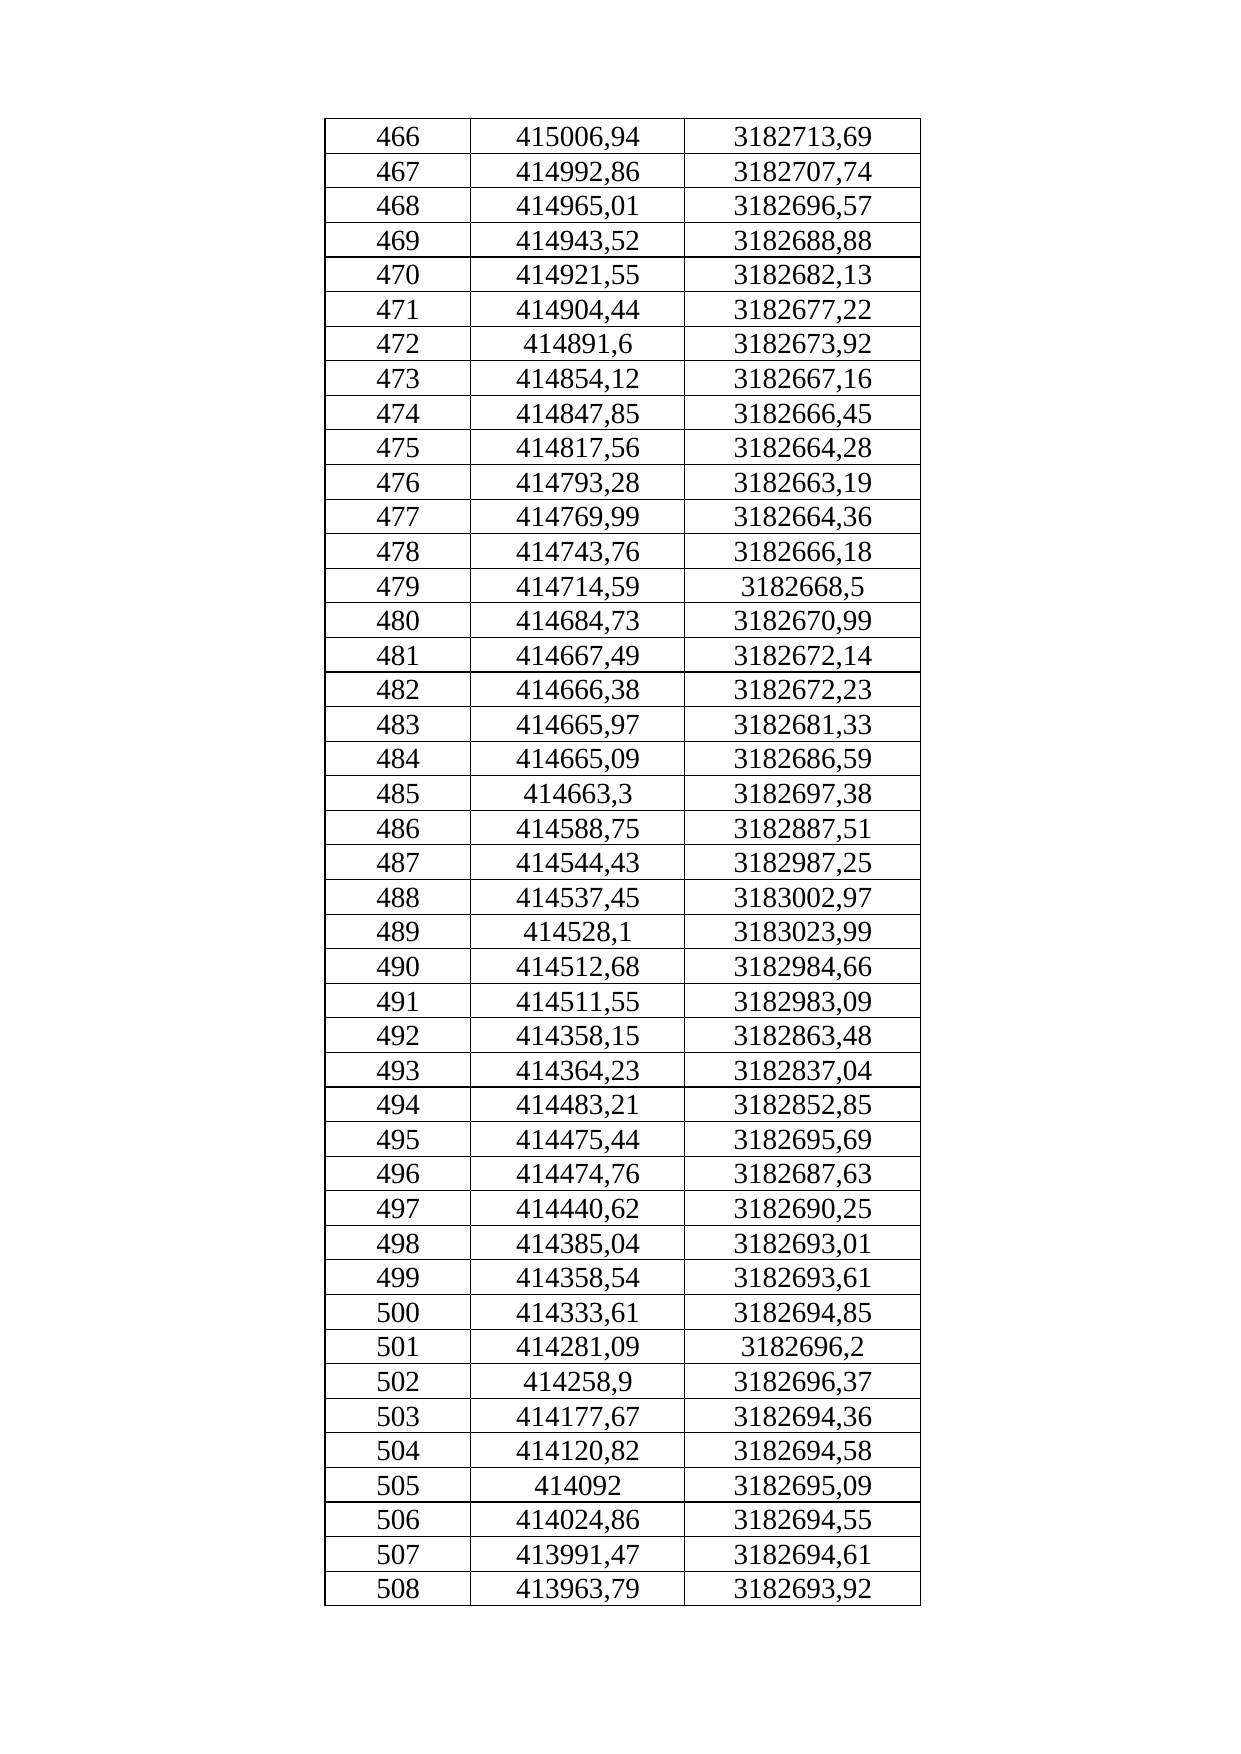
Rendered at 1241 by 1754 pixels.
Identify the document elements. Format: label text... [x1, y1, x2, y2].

table_cell 414258,9 [471, 1364, 684, 1398]
table_cell 413963,79 [471, 1572, 684, 1605]
table_cell 3182713,69 [685, 119, 920, 153]
table_cell 3182693,01 [685, 1226, 920, 1259]
table_cell 3182666,45 [685, 396, 920, 429]
table_cell 3182694,55 [685, 1503, 920, 1536]
table_cell 3182673,92 [685, 327, 920, 360]
table_cell 470 [326, 258, 470, 291]
table_cell 3182686,59 [685, 742, 920, 775]
table_cell 3182695,69 [685, 1122, 920, 1156]
table_cell 3182663,19 [685, 465, 920, 498]
table_cell 414358,15 [471, 1018, 684, 1052]
table_cell 414793,28 [471, 465, 684, 498]
table_cell 414528,1 [471, 915, 684, 948]
table_cell 414904,44 [471, 292, 684, 326]
table_cell 489 [326, 915, 470, 948]
table_cell 491 [326, 984, 470, 1017]
table_cell 3182694,61 [685, 1537, 920, 1571]
table_cell 3182688,88 [685, 223, 920, 256]
table_cell 486 [326, 811, 470, 844]
table_cell 506 [326, 1503, 470, 1536]
table_cell 3182697,38 [685, 776, 920, 810]
table_cell 3182863,48 [685, 1018, 920, 1052]
table_cell 414943,52 [471, 223, 684, 256]
table_cell 496 [326, 1157, 470, 1190]
table_cell 3182707,74 [685, 154, 920, 187]
table_cell 475 [326, 430, 470, 464]
table_cell 487 [326, 845, 470, 879]
table_cell 3182690,25 [685, 1191, 920, 1225]
table_cell 484 [326, 742, 470, 775]
table_cell 414333,61 [471, 1295, 684, 1328]
table_cell 414358,54 [471, 1260, 684, 1294]
table_cell 3182687,63 [685, 1157, 920, 1190]
table_cell 3182984,66 [685, 949, 920, 983]
table_cell 483 [326, 707, 470, 741]
table_cell 414512,68 [471, 949, 684, 983]
table_cell 498 [326, 1226, 470, 1259]
table_cell 3182668,5 [685, 569, 920, 602]
table_cell 3182670,99 [685, 603, 920, 637]
table_cell 3182987,25 [685, 845, 920, 879]
table_cell 414177,67 [471, 1399, 684, 1432]
table_cell 3182681,33 [685, 707, 920, 741]
table_cell 500 [326, 1295, 470, 1328]
table_cell 414921,55 [471, 258, 684, 291]
table_cell 414854,12 [471, 361, 684, 395]
table_cell 414120,82 [471, 1433, 684, 1467]
table_cell 3182695,09 [685, 1468, 920, 1501]
table_cell 414817,56 [471, 430, 684, 464]
table_cell 502 [326, 1364, 470, 1398]
table_cell 3182694,85 [685, 1295, 920, 1328]
table_cell 466 [326, 119, 470, 153]
table_cell 3182983,09 [685, 984, 920, 1017]
table_cell 495 [326, 1122, 470, 1156]
table_cell 3182693,92 [685, 1572, 920, 1605]
table_cell 414663,3 [471, 776, 684, 810]
table_cell 414992,86 [471, 154, 684, 187]
table_cell 471 [326, 292, 470, 326]
table_cell 476 [326, 465, 470, 498]
table_cell 493 [326, 1053, 470, 1086]
table_cell 477 [326, 500, 470, 533]
table_cell 414544,43 [471, 845, 684, 879]
table_cell 469 [326, 223, 470, 256]
table_cell 499 [326, 1260, 470, 1294]
table_cell 481 [326, 638, 470, 671]
table_cell 3182694,58 [685, 1433, 920, 1467]
table_cell 490 [326, 949, 470, 983]
table_cell 3182887,51 [685, 811, 920, 844]
table_cell 414511,55 [471, 984, 684, 1017]
table_cell 414092 [471, 1468, 684, 1501]
table_cell 3182667,16 [685, 361, 920, 395]
table_cell 415006,94 [471, 119, 684, 153]
table_cell 414667,49 [471, 638, 684, 671]
table_cell 414364,23 [471, 1053, 684, 1086]
table_cell 414588,75 [471, 811, 684, 844]
table_cell 414769,99 [471, 500, 684, 533]
table_cell 3182664,36 [685, 500, 920, 533]
table_cell 413991,47 [471, 1537, 684, 1571]
table_cell 473 [326, 361, 470, 395]
table_cell 508 [326, 1572, 470, 1605]
table_cell 3182682,13 [685, 258, 920, 291]
table_cell 488 [326, 880, 470, 913]
table_cell 3182672,23 [685, 673, 920, 706]
table_cell 3182664,28 [685, 430, 920, 464]
table_cell 3183002,97 [685, 880, 920, 913]
table_cell 494 [326, 1088, 470, 1121]
table_cell 468 [326, 188, 470, 222]
table_cell 414684,73 [471, 603, 684, 637]
table_cell 414965,01 [471, 188, 684, 222]
table_cell 467 [326, 154, 470, 187]
table_cell 482 [326, 673, 470, 706]
table_cell 414714,59 [471, 569, 684, 602]
table_cell 414483,21 [471, 1088, 684, 1121]
table_cell 478 [326, 534, 470, 568]
table_cell 480 [326, 603, 470, 637]
table_cell 414847,85 [471, 396, 684, 429]
table_cell 472 [326, 327, 470, 360]
table_cell 414665,97 [471, 707, 684, 741]
table_cell 501 [326, 1330, 470, 1363]
table_cell 414666,38 [471, 673, 684, 706]
table_cell 485 [326, 776, 470, 810]
table_cell 3182672,14 [685, 638, 920, 671]
table_cell 414475,44 [471, 1122, 684, 1156]
table_cell 479 [326, 569, 470, 602]
table_cell 3182696,2 [685, 1330, 920, 1363]
table_cell 414474,76 [471, 1157, 684, 1190]
table_cell 503 [326, 1399, 470, 1432]
table_cell 3182696,37 [685, 1364, 920, 1398]
table_cell 505 [326, 1468, 470, 1501]
table_cell 3182694,36 [685, 1399, 920, 1432]
table_cell 3182837,04 [685, 1053, 920, 1086]
table_cell 504 [326, 1433, 470, 1467]
table_cell 414891,6 [471, 327, 684, 360]
table_cell 492 [326, 1018, 470, 1052]
table_cell 3182666,18 [685, 534, 920, 568]
table_cell 414440,62 [471, 1191, 684, 1225]
table_cell 414743,76 [471, 534, 684, 568]
table_cell 3182696,57 [685, 188, 920, 222]
table_cell 414537,45 [471, 880, 684, 913]
table_cell 414665,09 [471, 742, 684, 775]
table_cell 3183023,99 [685, 915, 920, 948]
table_cell 414024,86 [471, 1503, 684, 1536]
table_cell 414281,09 [471, 1330, 684, 1363]
table_cell 3182677,22 [685, 292, 920, 326]
table_cell 414385,04 [471, 1226, 684, 1259]
table_cell 3182693,61 [685, 1260, 920, 1294]
table_cell 3182852,85 [685, 1088, 920, 1121]
table_cell 474 [326, 396, 470, 429]
table_cell 507 [326, 1537, 470, 1571]
table_cell 497 [326, 1191, 470, 1225]
